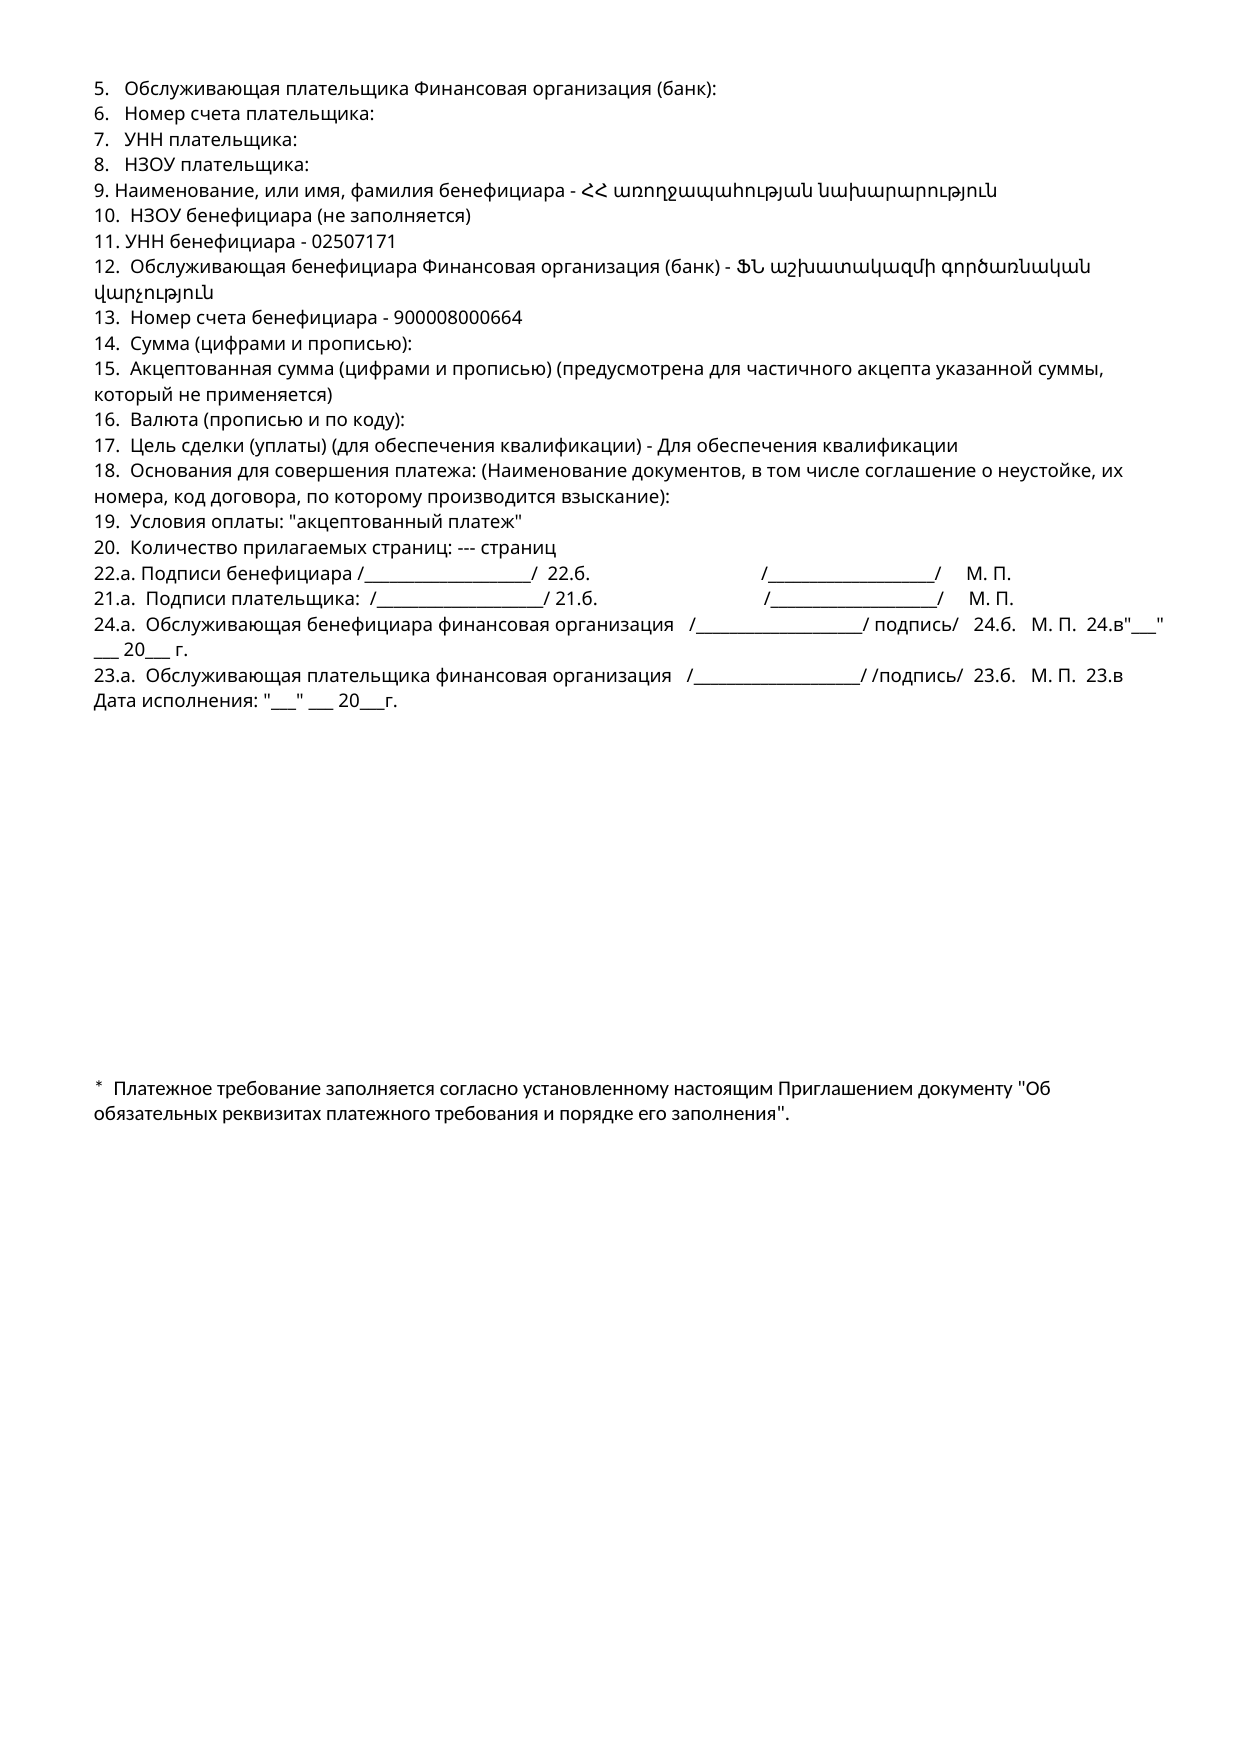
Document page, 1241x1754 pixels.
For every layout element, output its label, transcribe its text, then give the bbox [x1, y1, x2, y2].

text * Платежное требование заполняется согласно установленному настоящим Приглашением документу "Об обязательных реквизитах платежного требования и порядке его заполнения". [94, 1075, 1171, 1126]
